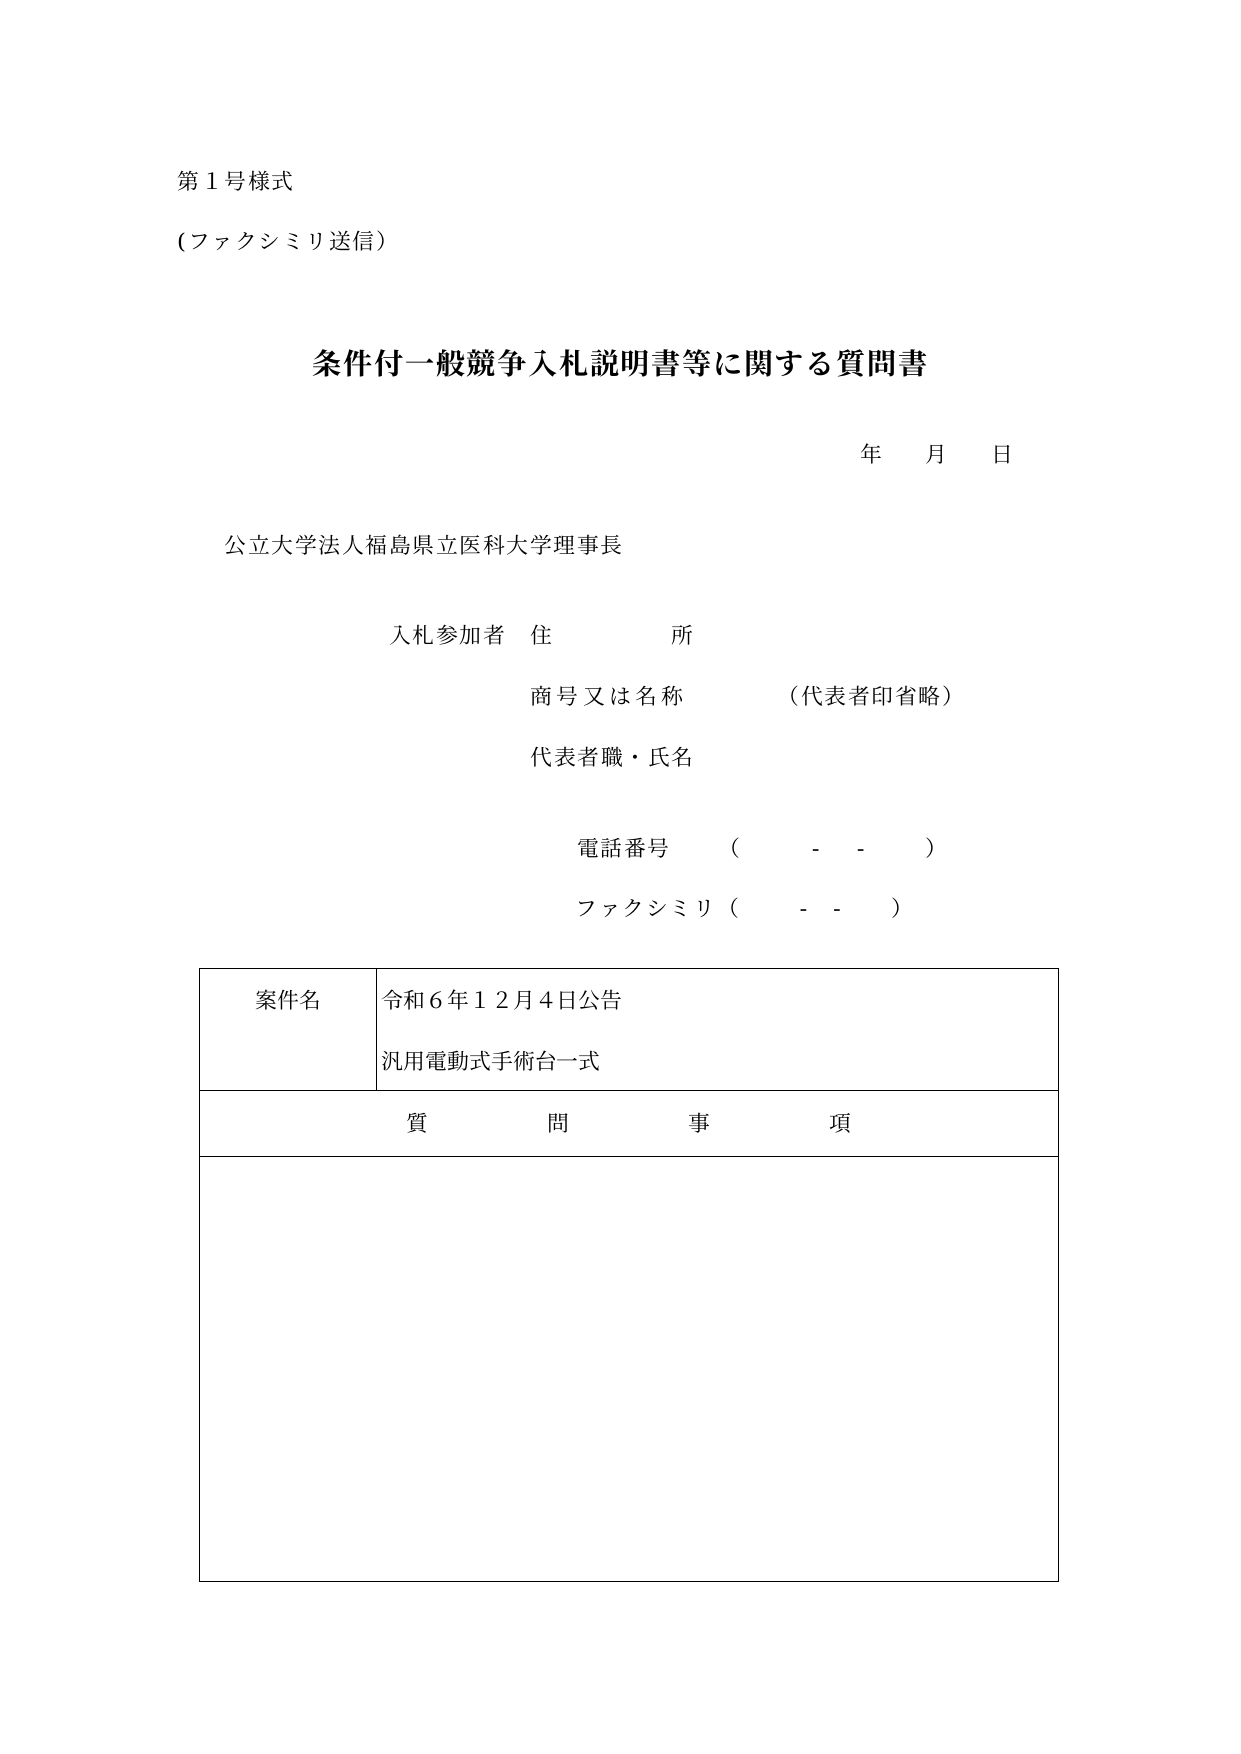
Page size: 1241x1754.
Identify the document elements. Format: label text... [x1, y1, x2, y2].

text 年 月 日 [177, 422, 1063, 483]
text 代表者職・氏名 [177, 725, 1063, 786]
table_header 令和６年１２月４日公告 汎用電動式手術台一式 [377, 969, 1058, 1090]
table_cell 質 問 事 項 [200, 1091, 1058, 1156]
table_header 案件名 [200, 969, 376, 1090]
text 公立大学法人福島県立医科大学理事長 [177, 513, 1063, 574]
text 条件付一般競争入札説明書等に関する質問書 [177, 331, 1063, 392]
text 商号又は名称 （代表者印省略） [177, 665, 1063, 725]
text (ファクシミリ送信） [177, 210, 1063, 271]
text 入札参加者 住 所 [177, 604, 1063, 665]
table_cell [200, 1157, 1058, 1581]
text ファクシミリ（ - - ） [177, 877, 1063, 938]
text 電話番号 （ - - ） [177, 816, 1063, 877]
text 第１号様式 [177, 149, 1063, 210]
